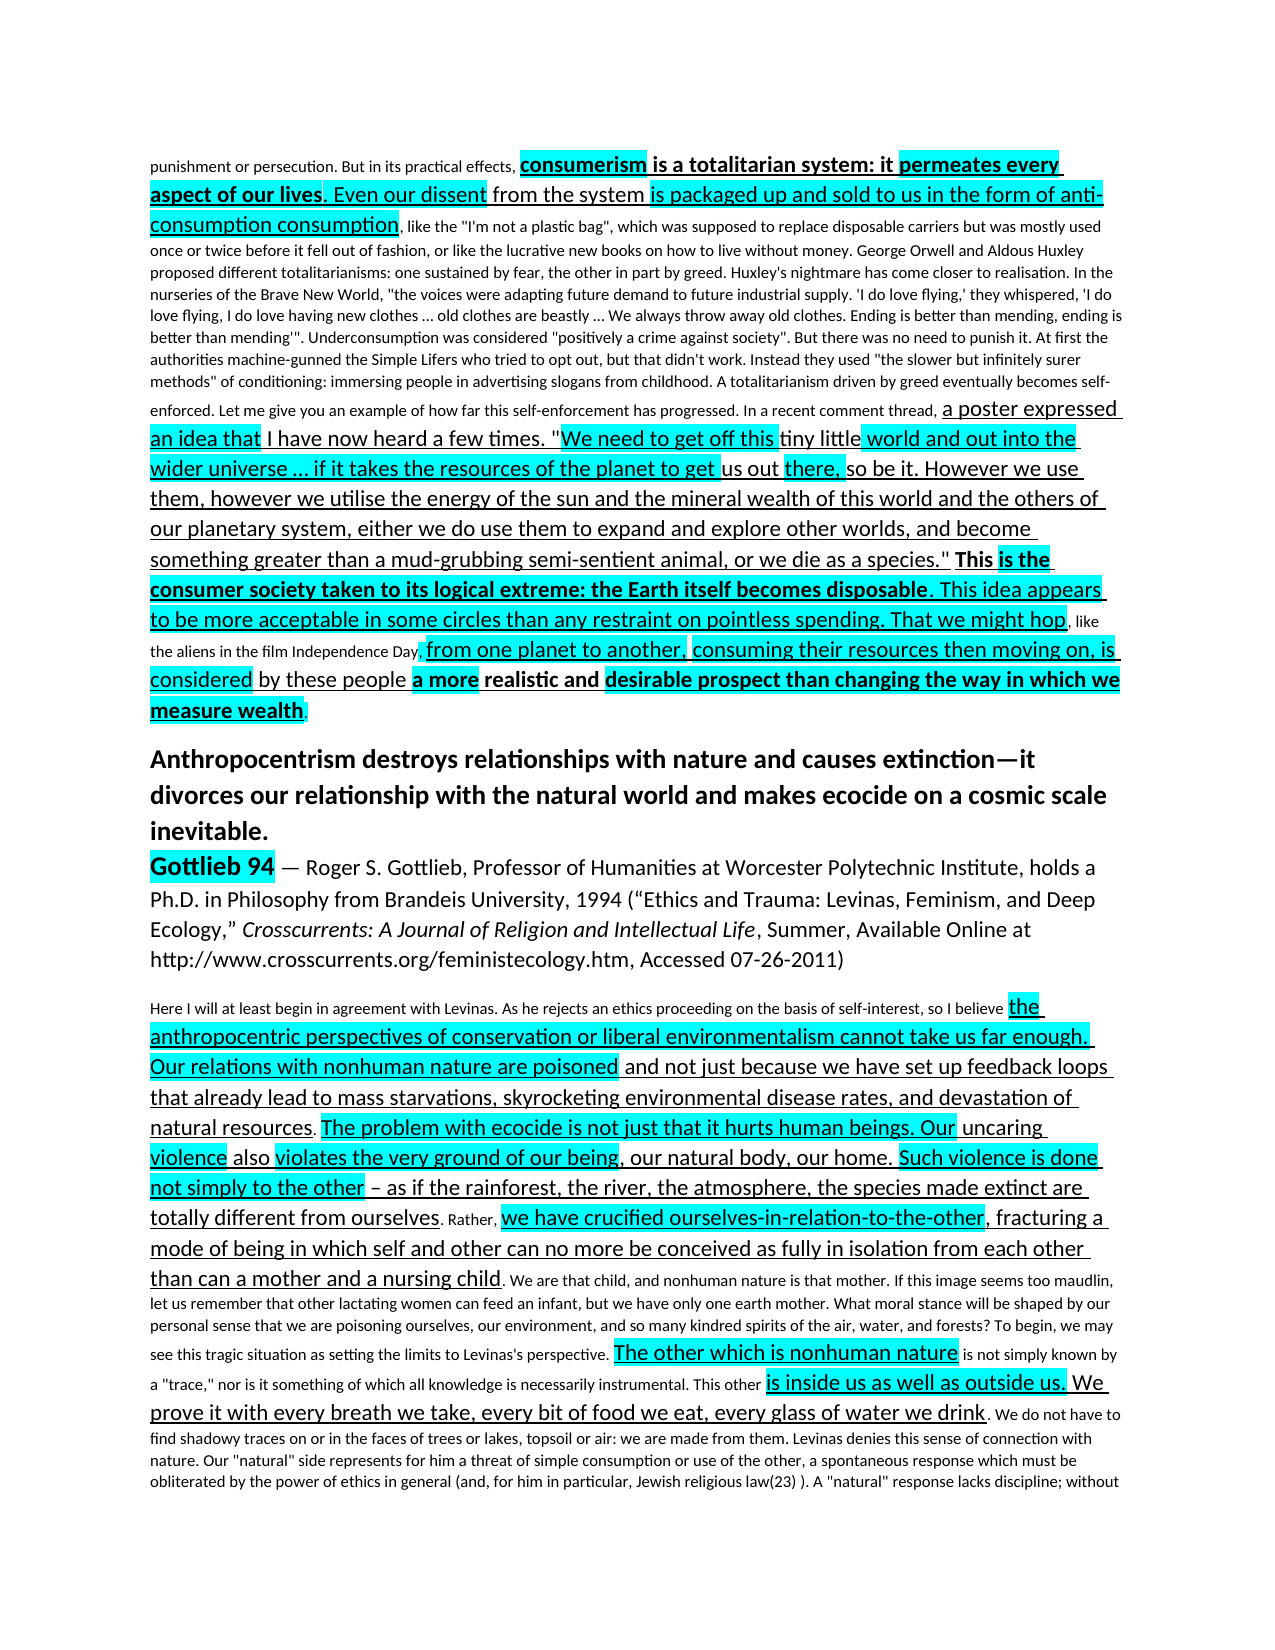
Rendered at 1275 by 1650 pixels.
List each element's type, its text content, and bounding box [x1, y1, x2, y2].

text Gottlieb 94 — Roger S. Gottlieb, Professor of Humanities at Worcester Polytechnic Institute, holds a Ph.D. in Philosophy from Brandeis University, 1994 (“Ethics and Trauma: Levinas, Feminism, and Deep Ecology,” Crosscurrents: A Journal of Religion and Intellectual Life, Summer, Available Online at http://www.crosscurrents.org/feministecology.htm, Accessed 07-26-2011) [150, 849, 1125, 973]
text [150, 150, 1125, 724]
subtitle Anthropocentrism destroys relationships with nature and causes extinction—it divorces our relationship with the natural world and makes ecocide on a cosmic scale inevitable. [150, 743, 1125, 847]
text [150, 992, 1125, 1492]
